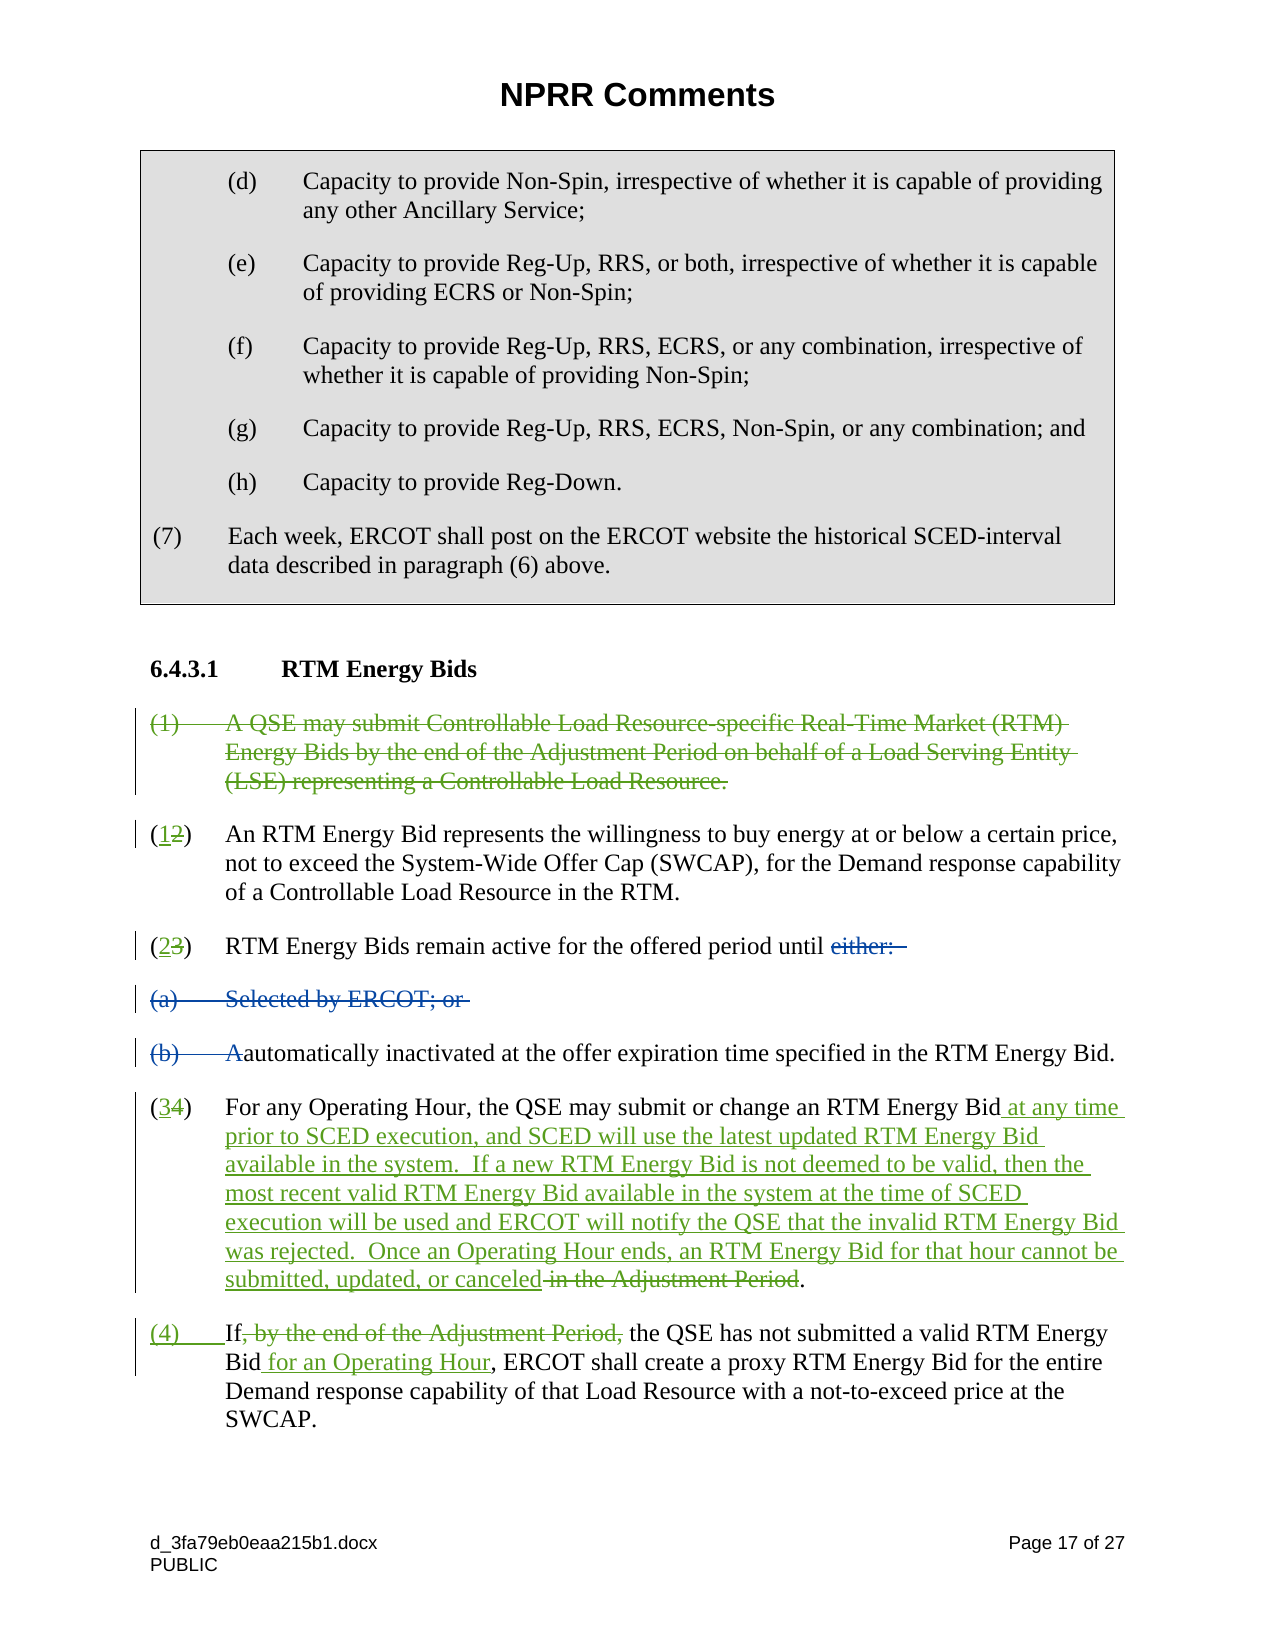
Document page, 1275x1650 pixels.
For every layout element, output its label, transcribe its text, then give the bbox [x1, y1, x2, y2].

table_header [141, 151, 1114, 603]
text () For any Operating Hour, the QSE may submit or change an RTM Energy Bid. [150, 1092, 1125, 1293]
text utomatically inactivated at the offer expiration time specified in the RTM Energy Bid. [150, 1038, 1125, 1067]
text If the QSE has not submitted a valid RTM Energy Bid, ERCOT shall create a proxy RTM Energy Bid for the entire Demand response capability of that Load Resource with a not-to-exceed price at the SWCAP. [150, 1318, 1125, 1433]
text 6.4.3.1 RTM Energy Bids [150, 654, 1125, 683]
text () An RTM Energy Bid represents the willingness to buy energy at or below a certain price, not to exceed the System-Wide Offer Cap (SWCAP), for the Demand response capability of a Controllable Load Resource in the RTM. [150, 819, 1125, 906]
text () RTM Energy Bids remain active for the offered period until [150, 931, 1125, 959]
